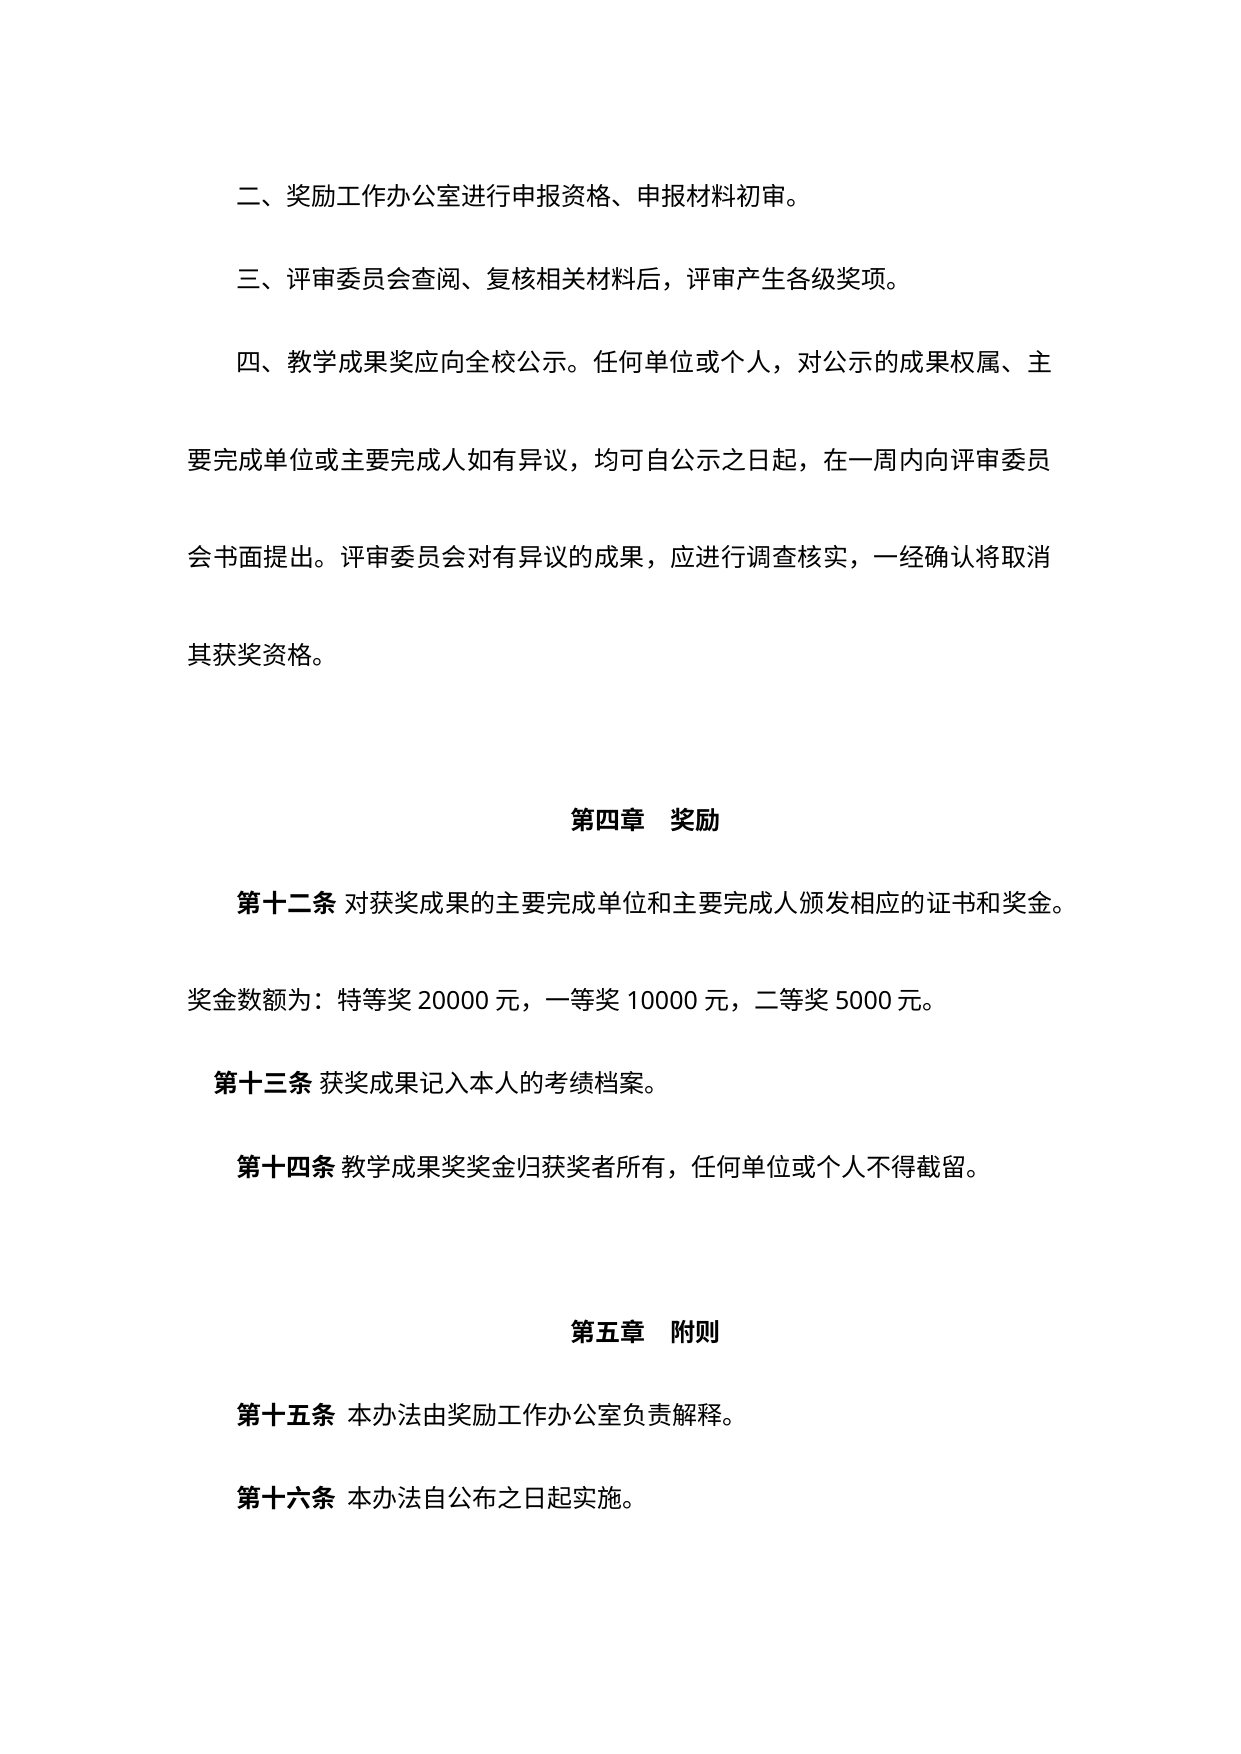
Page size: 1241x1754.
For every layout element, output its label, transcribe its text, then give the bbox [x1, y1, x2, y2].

text 第四章 奖励 [187, 786, 1053, 851]
text 第十六条 本办法自公布之日起实施。 [187, 1464, 1053, 1529]
text 第十五条 本办法由奖励工作办公室负责解释。 [187, 1381, 1053, 1446]
text 第十二条 对获奖成果的主要完成单位和主要完成人颁发相应的证书和奖金。奖金数额为：特等奖20000 元，一等奖 10000 元，二等奖 5000元。 [187, 869, 1053, 1031]
text 第五章 附则 [187, 1298, 1053, 1363]
text 第十四条 教学成果奖奖金归获奖者所有，任何单位或个人不得截留。 [187, 1133, 1053, 1198]
text 二、奖励工作办公室进行申报资格、申报材料初审。 [187, 162, 1053, 227]
text 四、教学成果奖应向全校公示。任何单位或个人，对公示的成果权属、主要完成单位或主要完成人如有异议，均可自公示之日起，在一周内向评审委员会书面提出。评审委员会对有异议的成果，应进行调查核实，一经确认将取消其获奖资格。 [187, 328, 1053, 686]
text 第十三条 获奖成果记入本人的考绩档案。 [187, 1049, 1053, 1114]
text 三、评审委员会查阅、复核相关材料后，评审产生各级奖项。 [187, 245, 1053, 310]
